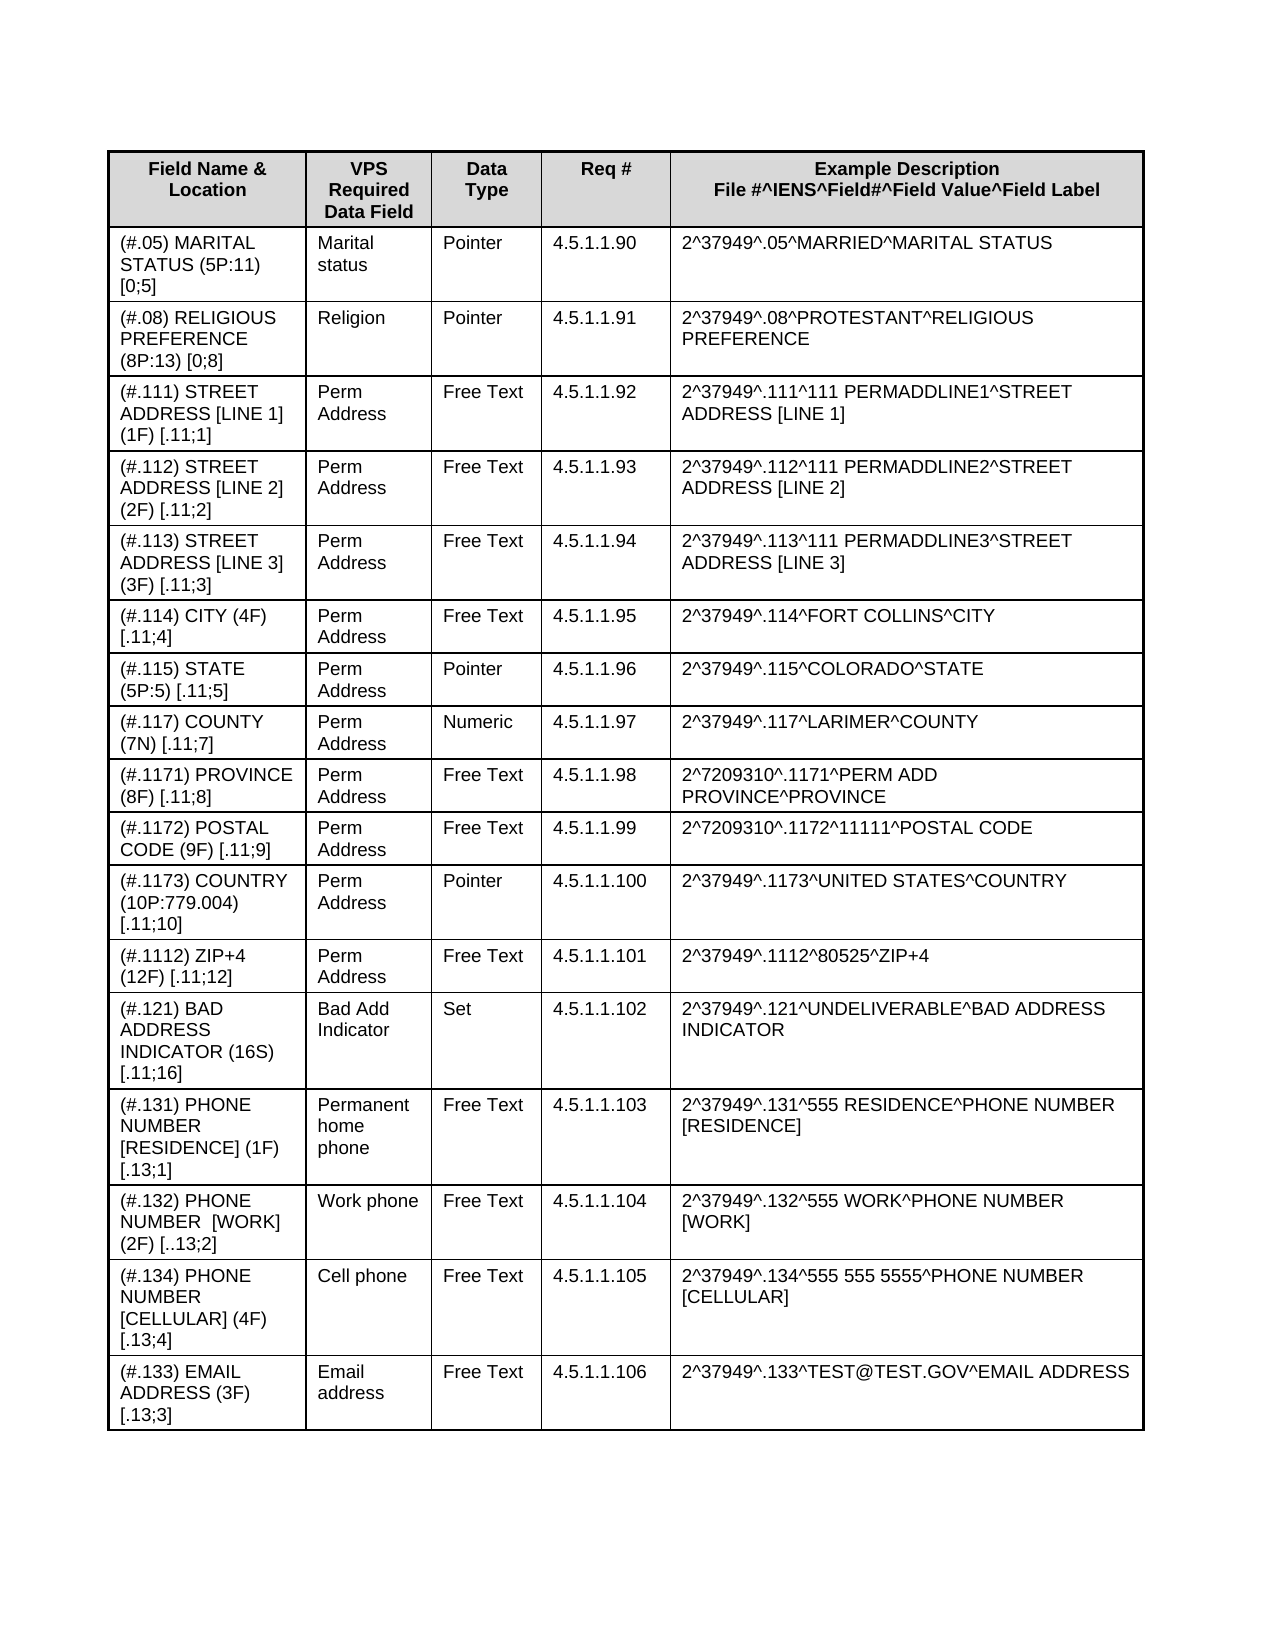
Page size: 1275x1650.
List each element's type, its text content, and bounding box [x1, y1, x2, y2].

table_cell (#.1172) POSTAL CODE (9F) [.11;9] [110, 813, 305, 864]
table_cell Free Text [432, 940, 541, 992]
table_cell (#.113) STREET ADDRESS [LINE 3] (3F) [.11;3] [110, 526, 305, 599]
table_cell 2^37949^.112^111 PERMADDLINE2^STREET ADDRESS [LINE 2] [671, 452, 1142, 524]
table_cell 2^37949^.05^MARRIED^MARITAL STATUS [671, 228, 1142, 301]
table_cell Free Text [432, 1260, 541, 1355]
table_cell Perm Address [307, 940, 431, 992]
table_cell Perm Address [307, 452, 431, 524]
table_cell 4.5.1.1.95 [542, 601, 670, 652]
table_cell (#.1112) ZIP+4 (12F) [.11;12] [110, 940, 305, 992]
table_cell (#.05) MARITAL STATUS (5P:11) [0;5] [110, 228, 305, 301]
table_cell Pointer [432, 866, 541, 939]
table_header Example Description File #^IENS^Field#^Field Value^Field Label [671, 153, 1142, 226]
table_cell Perm Address [307, 707, 431, 758]
table_cell (#.111) STREET ADDRESS [LINE 1] (1F) [.11;1] [110, 377, 305, 450]
table_cell 4.5.1.1.92 [542, 377, 670, 450]
table_cell 4.5.1.1.94 [542, 526, 670, 599]
table_cell Perm Address [307, 760, 431, 811]
table_cell 4.5.1.1.103 [542, 1090, 670, 1184]
table_cell Perm Address [307, 813, 431, 864]
table_cell (#.131) PHONE NUMBER [RESIDENCE] (1F) [.13;1] [110, 1090, 305, 1184]
table_cell (#.1173) COUNTRY (10P:779.004) [.11;10] [110, 866, 305, 939]
table_cell (#.115) STATE (5P:5) [.11;5] [110, 654, 305, 705]
table_cell 4.5.1.1.106 [542, 1356, 670, 1429]
table_cell Pointer [432, 228, 541, 301]
table_cell 4.5.1.1.98 [542, 760, 670, 811]
table_header Data Type [432, 153, 541, 226]
table_cell Perm Address [307, 601, 431, 652]
table_cell 2^7209310^.1172^11111^POSTAL CODE [671, 813, 1142, 864]
table_cell Permanent home phone [307, 1090, 431, 1184]
table_cell (#.121) BAD ADDRESS INDICATOR (16S) [.11;16] [110, 993, 305, 1088]
table_cell 2^37949^.111^111 PERMADDLINE1^STREET ADDRESS [LINE 1] [671, 377, 1142, 450]
table_cell 4.5.1.1.91 [542, 302, 670, 375]
table_cell (#.117) COUNTY (7N) [.11;7] [110, 707, 305, 758]
table_cell Free Text [432, 1356, 541, 1429]
table_header Req # [542, 153, 670, 226]
table_cell (#.1171) PROVINCE (8F) [.11;8] [110, 760, 305, 811]
table_cell (#.132) PHONE NUMBER [WORK] (2F) [..13;2] [110, 1186, 305, 1259]
table_cell Set [432, 993, 541, 1088]
table_cell 4.5.1.1.93 [542, 452, 670, 524]
table_cell 4.5.1.1.90 [542, 228, 670, 301]
table_cell (#.112) STREET ADDRESS [LINE 2] (2F) [.11;2] [110, 452, 305, 524]
table_cell Free Text [432, 760, 541, 811]
table_cell 4.5.1.1.99 [542, 813, 670, 864]
table_cell Bad Add Indicator [307, 993, 431, 1088]
table_cell 4.5.1.1.101 [542, 940, 670, 992]
table_cell 2^37949^.114^FORT COLLINS^CITY [671, 601, 1142, 652]
table_cell 2^37949^.1173^UNITED STATES^COUNTRY [671, 866, 1142, 939]
table_cell 4.5.1.1.100 [542, 866, 670, 939]
table_cell Email address [307, 1356, 431, 1429]
table_cell Pointer [432, 302, 541, 375]
table_cell 2^37949^.08^PROTESTANT^RELIGIOUS PREFERENCE [671, 302, 1142, 375]
table_cell Work phone [307, 1186, 431, 1259]
table_cell 2^37949^.134^555 555 5555^PHONE NUMBER [CELLULAR] [671, 1260, 1142, 1355]
table_cell Cell phone [307, 1260, 431, 1355]
table_cell (#.08) RELIGIOUS PREFERENCE (8P:13) [0;8] [110, 302, 305, 375]
table_cell 4.5.1.1.97 [542, 707, 670, 758]
table_cell (#.114) CITY (4F) [.11;4] [110, 601, 305, 652]
table_cell 4.5.1.1.105 [542, 1260, 670, 1355]
table_cell Marital status [307, 228, 431, 301]
table_header Field Name & Location [110, 153, 305, 226]
table_header VPS Required Data Field [307, 153, 431, 226]
table_cell 2^37949^.131^555 RESIDENCE^PHONE NUMBER [RESIDENCE] [671, 1090, 1142, 1184]
table_cell Free Text [432, 1186, 541, 1259]
table_cell Pointer [432, 654, 541, 705]
table_cell Free Text [432, 813, 541, 864]
table_cell Numeric [432, 707, 541, 758]
table_cell Perm Address [307, 526, 431, 599]
table_cell Perm Address [307, 866, 431, 939]
table_cell 2^37949^.117^LARIMER^COUNTY [671, 707, 1142, 758]
table_cell 2^37949^.121^UNDELIVERABLE^BAD ADDRESS INDICATOR [671, 993, 1142, 1088]
table_cell Free Text [432, 1090, 541, 1184]
table_cell 2^37949^.133^TEST@TEST.GOV^EMAIL ADDRESS [671, 1356, 1142, 1429]
table_cell 4.5.1.1.104 [542, 1186, 670, 1259]
table_cell (#.133) EMAIL ADDRESS (3F) [.13;3] [110, 1356, 305, 1429]
table_cell 2^37949^.113^111 PERMADDLINE3^STREET ADDRESS [LINE 3] [671, 526, 1142, 599]
table_cell Free Text [432, 601, 541, 652]
table_cell 4.5.1.1.96 [542, 654, 670, 705]
table_cell Perm Address [307, 377, 431, 450]
table_cell Free Text [432, 452, 541, 524]
table_cell 2^37949^.115^COLORADO^STATE [671, 654, 1142, 705]
table_cell Religion [307, 302, 431, 375]
table_cell 4.5.1.1.102 [542, 993, 670, 1088]
table_cell Free Text [432, 377, 541, 450]
table_cell Free Text [432, 526, 541, 599]
table_cell (#.134) PHONE NUMBER [CELLULAR] (4F) [.13;4] [110, 1260, 305, 1355]
table_cell 2^7209310^.1171^PERM ADD PROVINCE^PROVINCE [671, 760, 1142, 811]
table_cell 2^37949^.132^555 WORK^PHONE NUMBER [WORK] [671, 1186, 1142, 1259]
table_cell 2^37949^.1112^80525^ZIP+4 [671, 940, 1142, 992]
table_cell Perm Address [307, 654, 431, 705]
